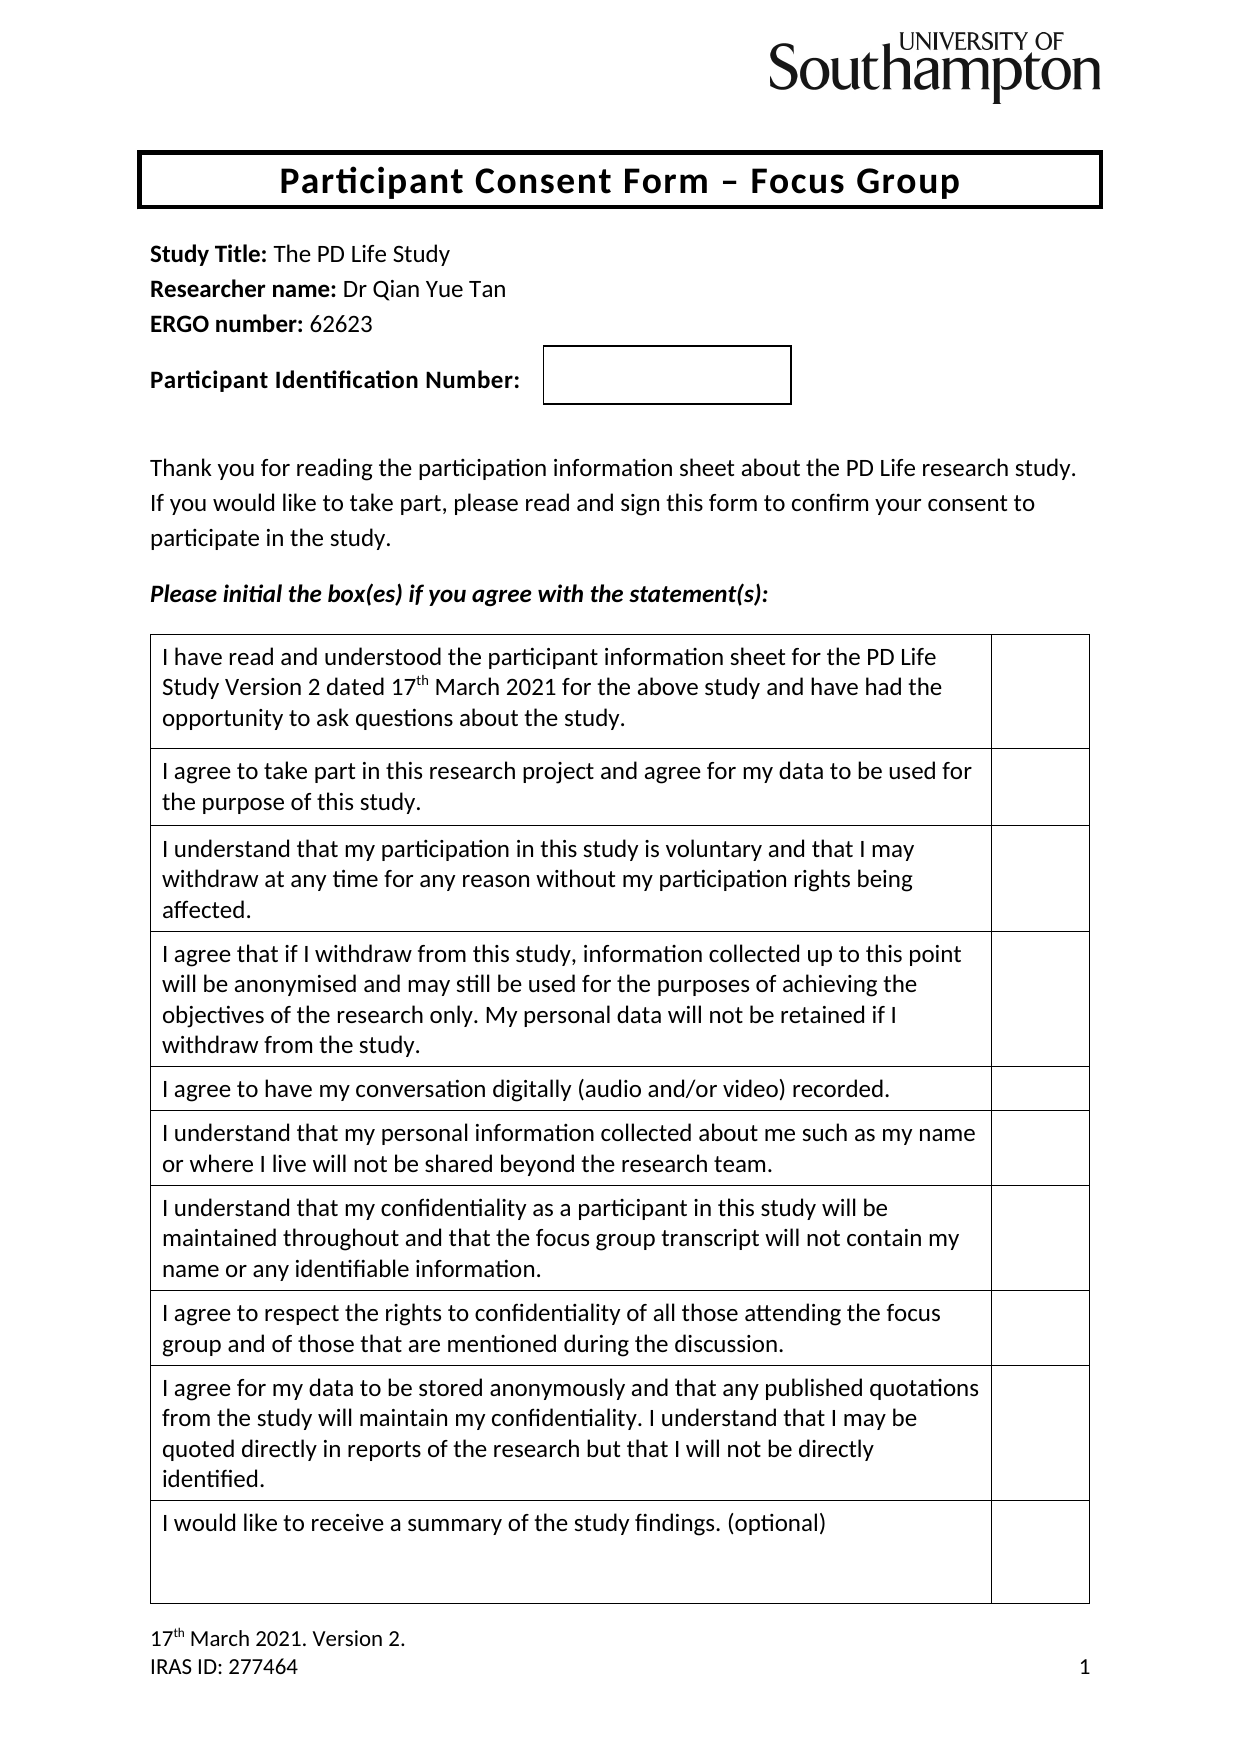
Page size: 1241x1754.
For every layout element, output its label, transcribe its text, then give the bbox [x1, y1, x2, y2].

table_cell [992, 1067, 1089, 1110]
text Study Title: The PD Life Study Researcher name: Dr Qian Yue Tan ERGO number: 62623 [150, 238, 1090, 339]
table_cell [992, 1501, 1089, 1603]
table_cell [992, 1366, 1089, 1500]
table_cell I agree to take part in this research project and agree for my data to be used for the purpose of this study. [151, 749, 991, 825]
table_cell [992, 1111, 1089, 1185]
table_cell [992, 932, 1089, 1066]
picture [770, 32, 1101, 104]
table_cell [992, 749, 1089, 825]
text Participant Consent Form – Focus Group [142, 155, 1099, 205]
table_header [992, 635, 1089, 748]
table_cell I agree to have my conversation digitally (audio and/or video) recorded. [151, 1067, 991, 1110]
table_cell I agree that if I withdraw from this study, information collected up to this point will be anonymised and may still be used for the purposes of achieving the objectives of the research only. My personal data will not be retained if I withdraw from the study. [151, 932, 991, 1066]
table_cell [992, 826, 1089, 931]
table_cell I agree for my data to be stored anonymously and that any published quotations from the study will maintain my confidentiality. I understand that I may be quoted directly in reports of the research but that I will not be directly identified. [151, 1366, 991, 1500]
text Participant Identification Number: [150, 364, 1090, 427]
table_cell I understand that my confidentiality as a participant in this study will be maintained throughout and that the focus group transcript will not contain my name or any identifiable information. [151, 1186, 991, 1290]
text Please initial the box(es) if you agree with the statement(s): [150, 578, 1090, 608]
table_header I have read and understood the participant information sheet for the PD Life Study Version 2 dated 17th March 2021 for the above study and have had the opportunity to ask questions about the study. [151, 635, 991, 748]
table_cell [151, 1501, 991, 1603]
table_cell I understand that my participation in this study is voluntary and that I may withdraw at any time for any reason without my participation rights being affected. [151, 826, 991, 931]
table_cell [992, 1186, 1089, 1290]
table_cell [992, 1291, 1089, 1364]
table_cell I understand that my personal information collected about me such as my name or where I live will not be shared beyond the research team. [151, 1111, 991, 1185]
text Thank you for reading the participation information sheet about the PD Life research study. If you would like to take part, please read and sign this form to confirm your consent to participate in the study. [150, 452, 1090, 553]
table_cell I agree to respect the rights to confidentiality of all those attending the focus group and of those that are mentioned during the discussion. [151, 1291, 991, 1364]
